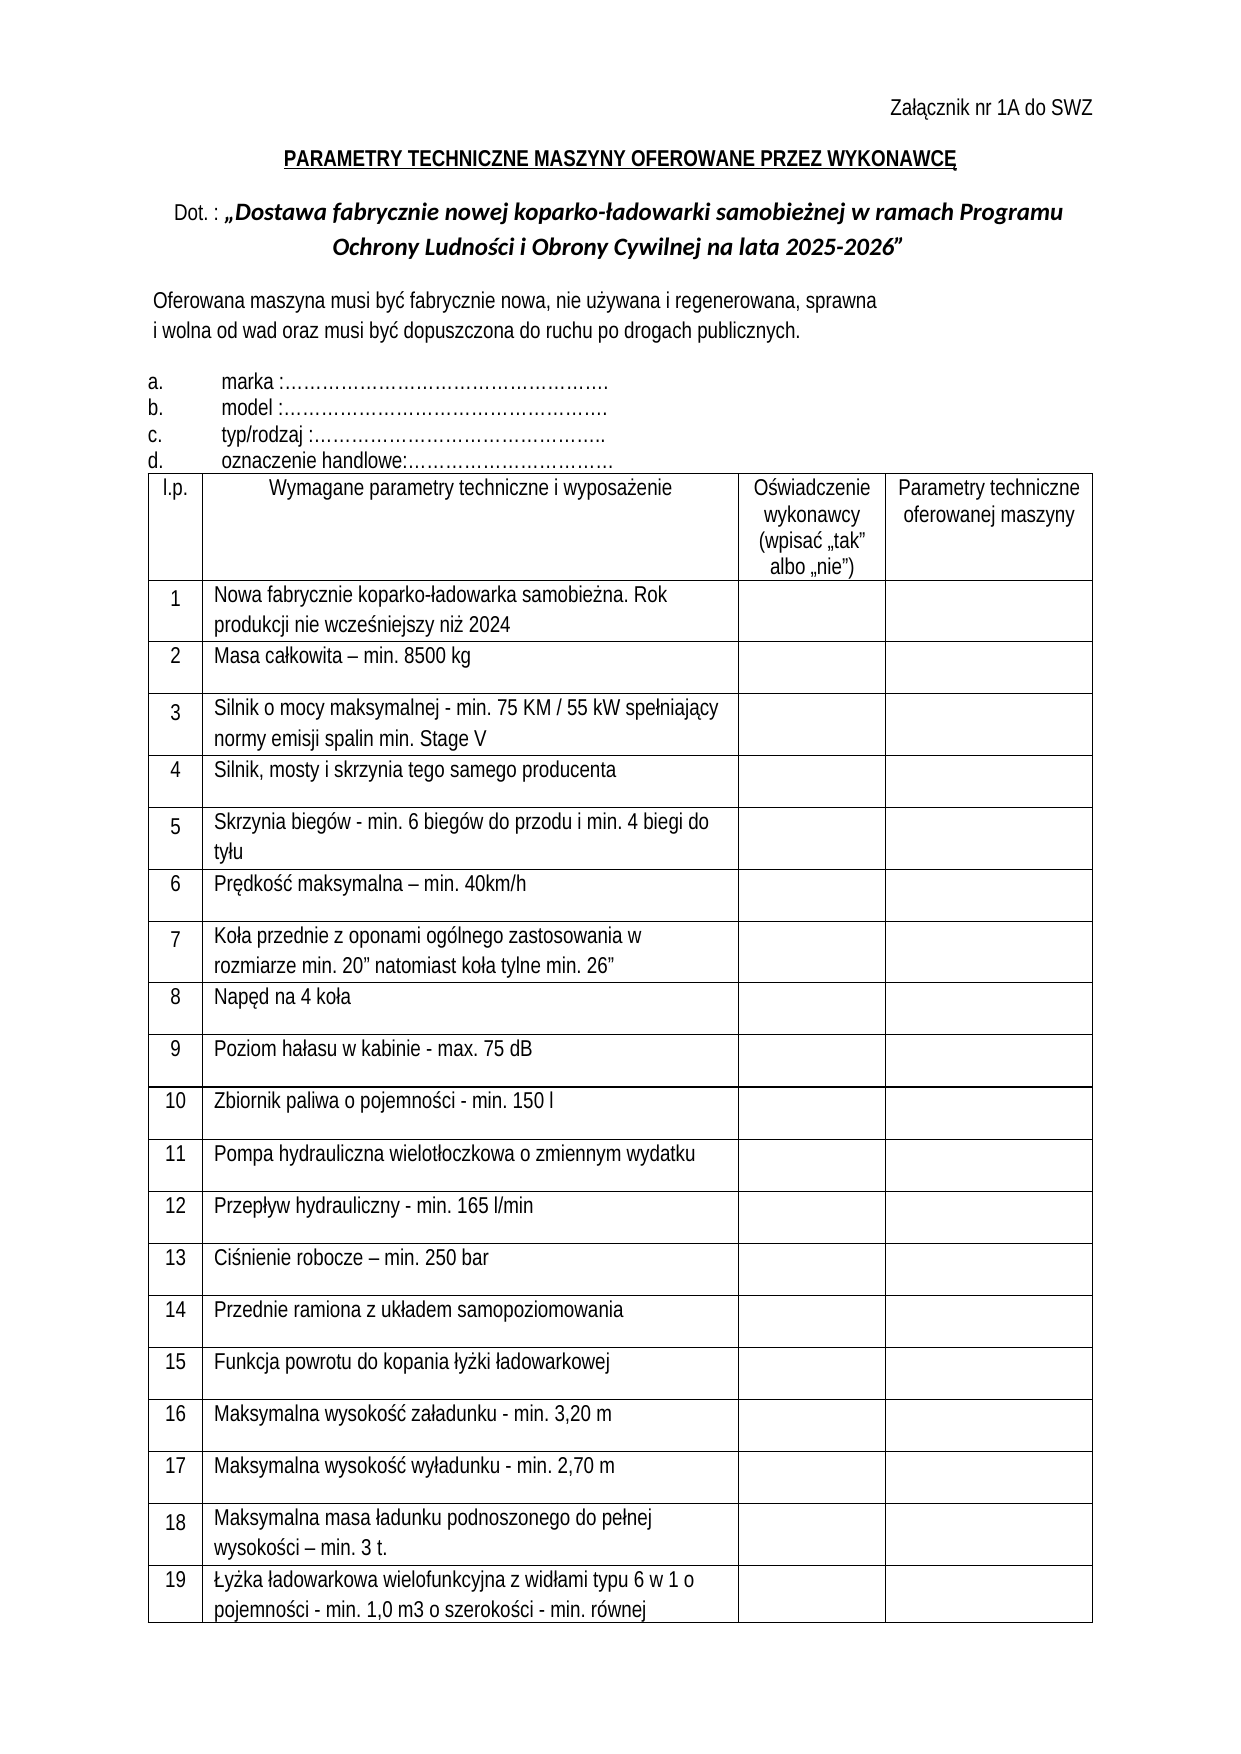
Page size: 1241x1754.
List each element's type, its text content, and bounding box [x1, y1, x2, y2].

table_cell [739, 1452, 885, 1503]
text Załącznik nr 1A do SWZ [148, 94, 1093, 120]
table_cell 17 [149, 1452, 202, 1503]
table_cell [739, 1566, 885, 1622]
text a. marka :……………………………………………. [148, 368, 1093, 394]
table_cell 6 [149, 870, 202, 921]
table_cell [739, 1244, 885, 1295]
table_cell 2 [149, 642, 202, 693]
table_cell 4 [149, 756, 202, 807]
table_cell 15 [149, 1348, 202, 1399]
table_cell Przepływ hydrauliczny - min. 165 l/min [203, 1192, 738, 1243]
table_cell [739, 642, 885, 693]
table_cell [886, 1088, 1092, 1138]
table_cell [886, 1140, 1092, 1191]
text c. typ/rodzaj :……………………………………….. [148, 421, 1093, 447]
table_cell Silnik, mosty i skrzynia tego samego producenta [203, 756, 738, 807]
table_cell [886, 1566, 1092, 1622]
table_cell Ciśnienie robocze – min. 250 bar [203, 1244, 738, 1295]
table_cell Maksymalna wysokość załadunku - min. 3,20 m [203, 1400, 738, 1451]
table_cell Prędkość maksymalna – min. 40km/h [203, 870, 738, 921]
table_cell 14 [149, 1296, 202, 1347]
table_cell 10 [149, 1088, 202, 1138]
table_cell Skrzynia biegów - min. 6 biegów do przodu i min. 4 biegi do tyłu [203, 808, 738, 869]
text Oferowana maszyna musi być fabrycznie nowa, nie używana i regenerowana, sprawna i wolna od wad oraz musi być dopuszczona do ruchu po drogach publicznych. [148, 287, 1093, 343]
table_cell Koła przednie z oponami ogólnego zastosowania w rozmiarze min. 20” natomiast koła tylne min. 26” [203, 922, 738, 982]
table_cell 18 [149, 1504, 202, 1564]
table_cell [739, 694, 885, 755]
table_cell [886, 870, 1092, 921]
table_cell 12 [149, 1192, 202, 1243]
table_cell [886, 1244, 1092, 1295]
table_cell [739, 756, 885, 807]
table_cell [739, 1296, 885, 1347]
text b. model :……………………………………………. [148, 394, 1093, 421]
table_cell 1 [149, 581, 202, 641]
table_cell [886, 1452, 1092, 1503]
table_cell Poziom hałasu w kabinie - max. 75 dB [203, 1035, 738, 1086]
table_cell [739, 1035, 885, 1086]
table_cell [886, 1192, 1092, 1243]
table_cell [886, 983, 1092, 1034]
table_cell [886, 922, 1092, 982]
table_cell Funkcja powrotu do kopania łyżki ładowarkowej [203, 1348, 738, 1399]
table_cell 16 [149, 1400, 202, 1451]
table_header Oświadczenie wykonawcy (wpisać „tak” albo „nie”) [739, 474, 885, 580]
table_cell Silnik o mocy maksymalnej - min. 75 KM / 55 kW spełniający normy emisji spalin min. Stage V [203, 694, 738, 755]
table_header Wymagane parametry techniczne i wyposażenie [203, 474, 738, 580]
table_cell 13 [149, 1244, 202, 1295]
table_cell [886, 1348, 1092, 1399]
table_cell [886, 642, 1092, 693]
table_cell [886, 694, 1092, 755]
table_cell [739, 1504, 885, 1564]
table_cell 3 [149, 694, 202, 755]
table_cell Masa całkowita – min. 8500 kg [203, 642, 738, 693]
table_cell Napęd na 4 koła [203, 983, 738, 1034]
text PARAMETRY TECHNICZNE MASZYNY OFEROWANE PRZEZ WYKONAWCĘ [148, 145, 1093, 171]
table_cell [739, 1088, 885, 1138]
table_cell [886, 1400, 1092, 1451]
table_cell [886, 581, 1092, 641]
table_cell [886, 808, 1092, 869]
table_cell [886, 1296, 1092, 1347]
table_header Parametry techniczne oferowanej maszyny [886, 474, 1092, 580]
table_cell Pompa hydrauliczna wielotłoczkowa o zmiennym wydatku [203, 1140, 738, 1191]
table_cell [739, 1192, 885, 1243]
table_cell [739, 1348, 885, 1399]
table_cell 19 [149, 1566, 202, 1622]
table_cell Maksymalna wysokość wyładunku - min. 2,70 m [203, 1452, 738, 1503]
table_cell [739, 808, 885, 869]
table_cell [739, 1140, 885, 1191]
table_cell Maksymalna masa ładunku podnoszonego do pełnej wysokości – min. 3 t. [203, 1504, 738, 1564]
table_cell 7 [149, 922, 202, 982]
table_cell [739, 870, 885, 921]
table_header l.p. [149, 474, 202, 580]
table_cell Zbiornik paliwa o pojemności - min. 150 l [203, 1088, 738, 1138]
table_cell [739, 922, 885, 982]
table_cell Przednie ramiona z układem samopoziomowania [203, 1296, 738, 1347]
text Dot. : „Dostawa fabrycznie nowej koparko-ładowarki samobieżnej w ramach Programu Ochrony Ludności i Obrony Cywilnej na lata 2025-2026” [148, 196, 1093, 261]
table_cell [886, 756, 1092, 807]
table_cell [739, 581, 885, 641]
table_cell [739, 1400, 885, 1451]
table_cell 8 [149, 983, 202, 1034]
text d. oznaczenie handlowe:…………………………… [148, 447, 1093, 473]
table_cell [203, 1566, 738, 1622]
table_cell 9 [149, 1035, 202, 1086]
table_cell [886, 1035, 1092, 1086]
table_cell [739, 983, 885, 1034]
table_cell Nowa fabrycznie koparko-ładowarka samobieżna. Rok produkcji nie wcześniejszy niż 2024 [203, 581, 738, 641]
table_cell 5 [149, 808, 202, 869]
table_cell [886, 1504, 1092, 1564]
table_cell 11 [149, 1140, 202, 1191]
